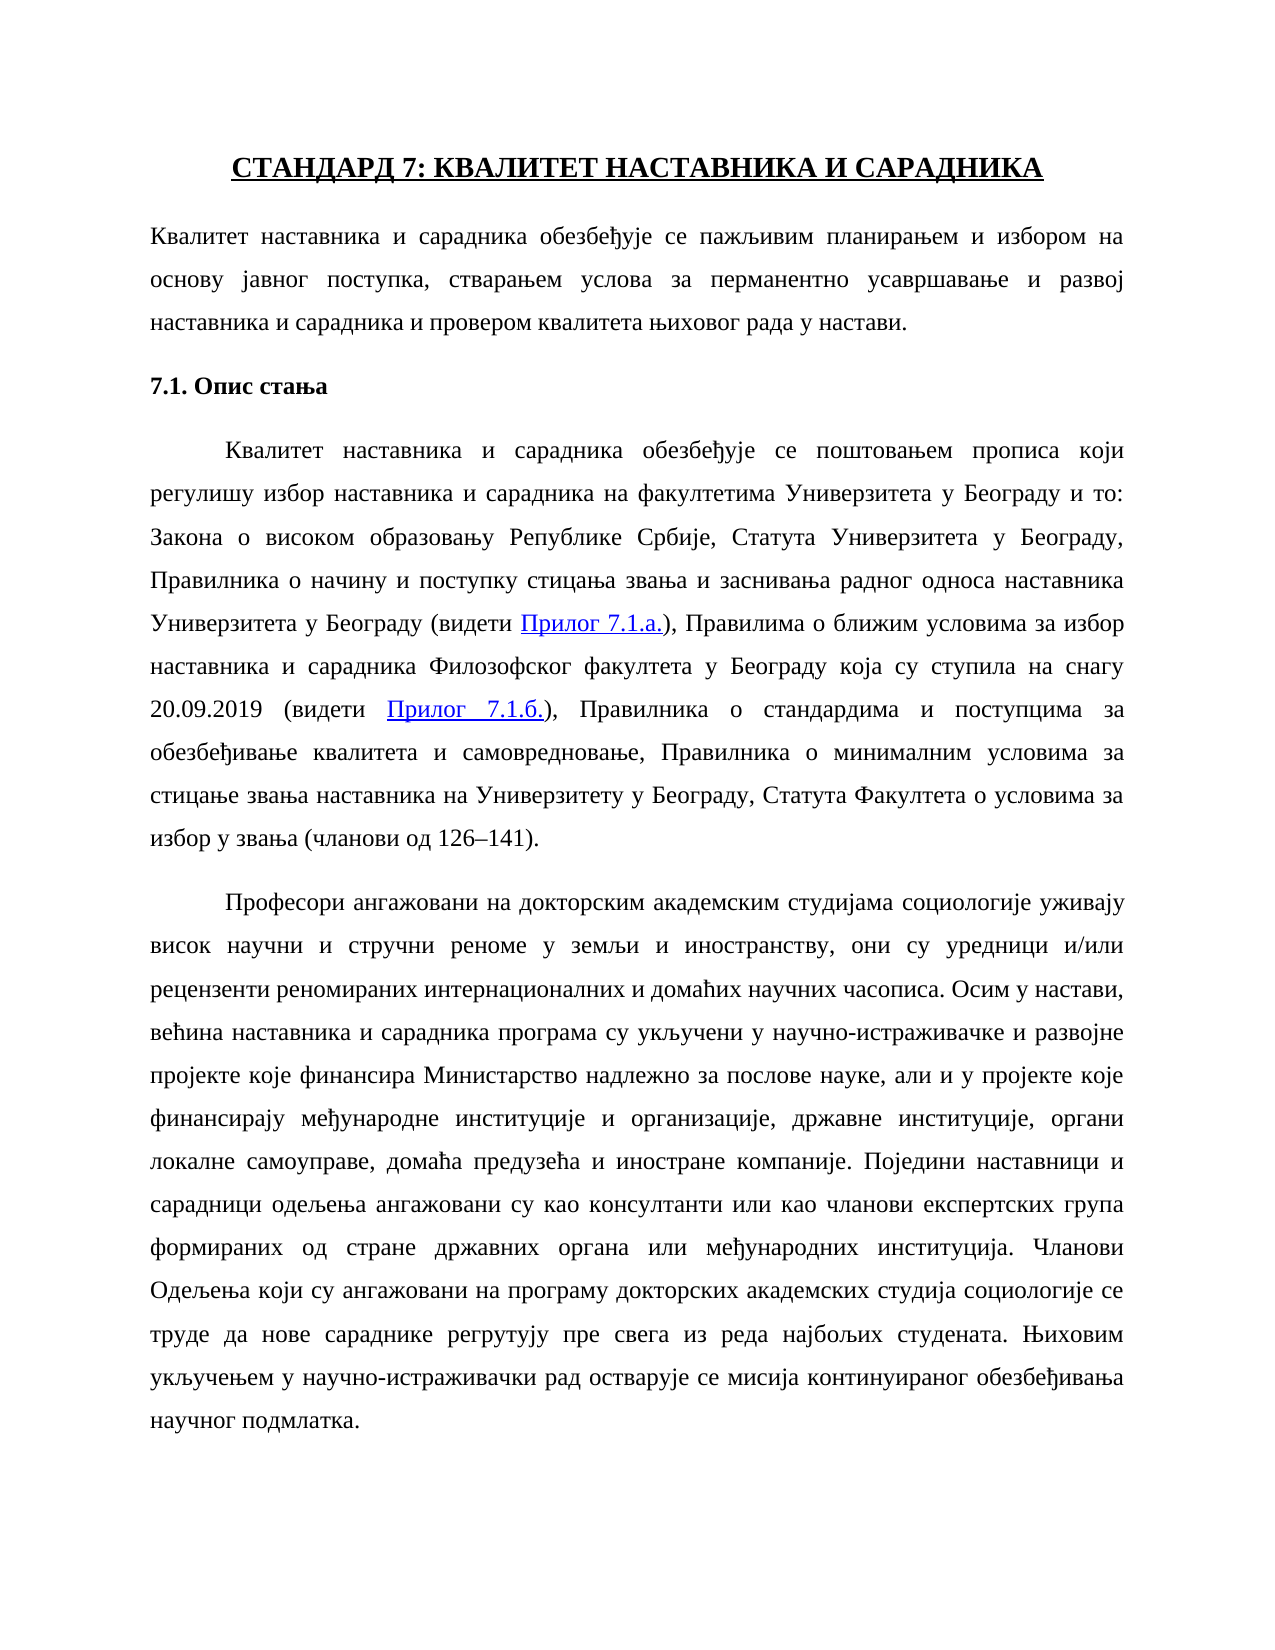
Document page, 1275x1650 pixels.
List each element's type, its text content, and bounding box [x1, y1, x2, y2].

text Квалитет наставника и сарадника обезбеђује се пажљивим планирањем и избором на основу јавног поступка, стварањем услова за перманентнo усавршавање и развој наставника и сарадника и провером квалитета њиховог рада у настави. [150, 221, 1125, 336]
text Професори ангажовани на докторским академским студијама социологије уживају висок научни и стручни реноме у земљи и иностранству, они су уредници и/или рецензенти реномираних интернационалних и домаћих научних часописа. Осим у настави, већина наставника и сарадника програма су укључени у научно-истраживачке и развојне пројекте које финансира Министарство надлежно за послове науке, али и у пројекте које финансирају међународне институције и организације, државне институције, органи локалне самоуправе, домаћа предузећа и иностране компаније. Поједини наставници и сарадници одељења ангажовани су као консултанти или као чланови експертских група формираних од стране државних органа или међународних институција. Чланови Одељења који су ангажовани на програму докторских академских студија социологије се труде да нове сараднике регрутују пре свега из реда најбољих студената. Њиховим укључењем у научно-истраживачки рад остварује се мисија континуираног обезбеђивања научног подмлатка. [150, 887, 1125, 1434]
text Квалитет наставника и сарадника обезбеђује се поштовањем прописа који регулишу избор наставника и сарадника на факултетима Универзитета у Београду и то: Закона о високом образовању Републике Србије, Статута Универзитета у Београду, Правилника о начину и поступку стицања звања и заснивања радног односа наставника Универзитета у Београду (видети Прилог 7.1.а.), Правилима о ближим условима за избор наставника и сарадника Филозофског факултета у Београду која су ступила на снагу 20.09.2019 (видети Прилог 7.1.б.), Правилника о стандардима и поступцима за обезбеђивање квалитета и самовредновање, Правилника о минималним условима за стицање звања наставника на Универзитету у Београду, Статута Факултета о условима за избор у звања (чланови од 126–141). [150, 435, 1125, 651]
text 7.1. Опис стања [150, 371, 1125, 400]
text СТАНДАРД 7: КВАЛИТЕТ НАСТАВНИКА И САРАДНИКА [150, 150, 1125, 183]
text Квалитет наставника и сарадника обезбеђује се поштовањем прописа који регулишу избор наставника и сарадника на факултетима Универзитета у Београду и то: Закона о високом образовању Републике Србије, Статута Универзитета у Београду, Правилника о начину и поступку стицања звања и заснивања радног односа наставника Универзитета у Београду (видети Прилог 7.1.а.), Правилима о ближим условима за избор наставника и сарадника Филозофског факултета у Београду која су ступила на снагу 20.09.2019 (видети Прилог 7.1.б.), Правилника о стандардима и поступцима за обезбеђивање квалитета и самовредновање, Правилника о минималним условима за стицање звања наставника на Универзитету у Београду, Статута Факултета о условима за избор у звања (чланови од 126–141). [150, 680, 1125, 852]
